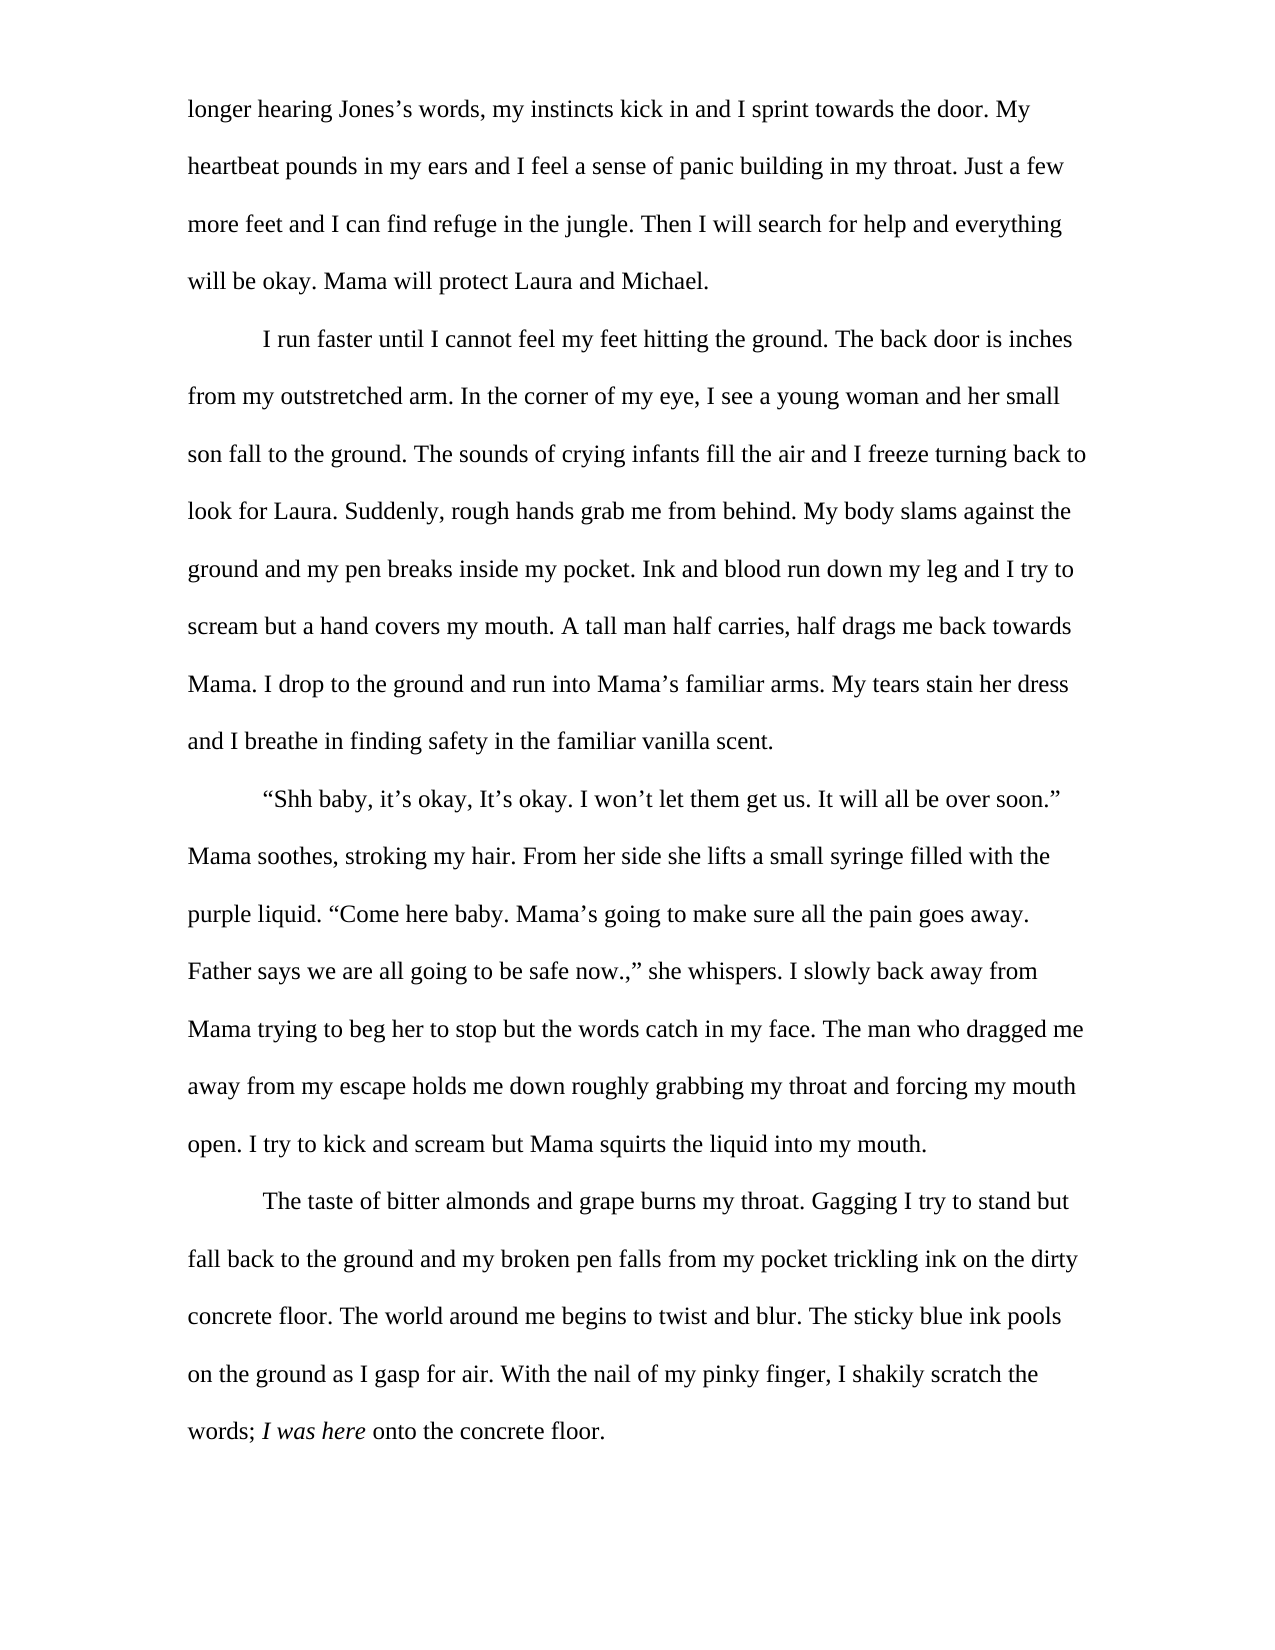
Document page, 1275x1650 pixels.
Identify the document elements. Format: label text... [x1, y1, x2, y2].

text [187, 94, 1087, 295]
text I run faster until I cannot feel my feet hitting the ground. The back door is inches from my outstretched arm. In the corner of my eye, I see a young woman and her small son fall to the ground. The sounds of crying infants fill the air and I freeze turning back to look for Laura. Suddenly, rough hands grab me from behind. My body slams against the ground and my pen breaks inside my pocket. Ink and blood run down my leg and I try to scream but a hand covers my mouth. A tall man half carries, half drags me back towards Mama. I drop to the ground and run into Mama’s familiar arms. My tears stain her dress and I breathe in finding safety in the familiar vanilla scent. [187, 324, 1087, 755]
text “Shh baby, it’s okay, It’s okay. I won’t let them get us. It will all be over soon.” Mama soothes, stroking my hair. From her side she lifts a small syringe filled with the purple liquid. “Come here baby. Mama’s going to make sure all the pain goes away. Father says we are all going to be safe now.,” she whispers. I slowly back away from Mama trying to beg her to stop but the words catch in my face. The man who dragged me away from my escape holds me down roughly grabbing my throat and forcing my mouth open. I try to kick and scream but Mama squirts the liquid into my mouth. [187, 784, 1087, 1157]
text The taste of bitter almonds and grape burns my throat. Gagging I try to stand but fall back to the ground and my broken pen falls from my pocket trickling ink on the dirty concrete floor. The world around me begins to twist and blur. The sticky blue ink pools on the ground as I gasp for air. With the nail of my pinky finger, I shakily scratch the words; I was here onto the concrete floor. [187, 1186, 1087, 1445]
